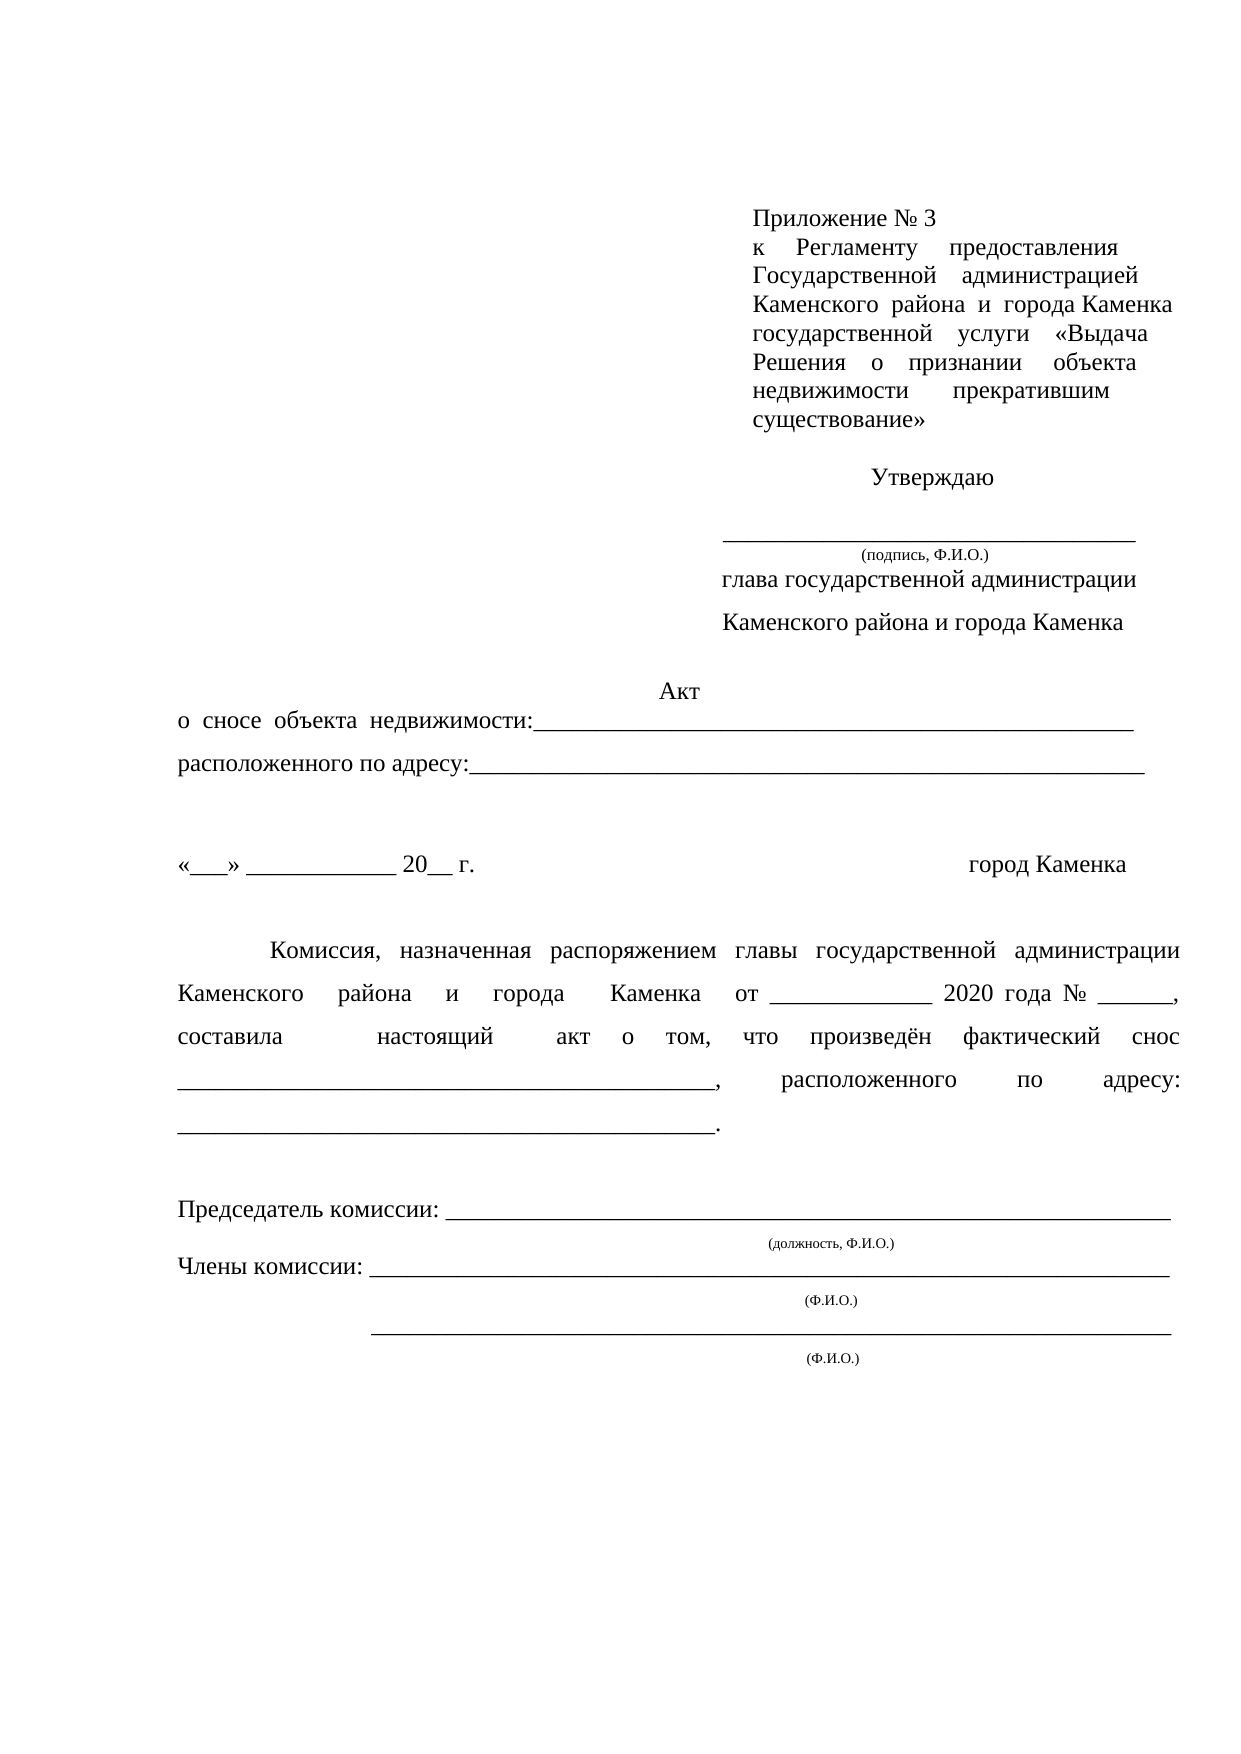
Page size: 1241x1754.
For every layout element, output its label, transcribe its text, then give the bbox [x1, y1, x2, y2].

text Председатель комиссии: __________________________________________________________ [177, 1194, 1181, 1223]
text ________________________________________________________________ [177, 1309, 1181, 1338]
text о сносе объекта недвижимости:________________________________________________ [177, 705, 1181, 734]
text Государственной администрацией [177, 260, 1181, 289]
text расположенного по адресу:______________________________________________________ [177, 748, 1181, 777]
text Приложение № 3 [683, 203, 1181, 232]
text к Регламенту предоставления [177, 232, 1181, 260]
text (Ф.И.О.) [177, 1338, 1181, 1366]
text Каменского района и города Каменка [177, 607, 1181, 636]
text Комиссия, назначенная распоряжением главы государственной администрации Каменского района и города Каменка от _____________ 2020 года № ______, составила настоящий акт о том, что произведён фактический снос ___________________________________________, расположенного по адресу: ___________________________________________. [177, 935, 1181, 1136]
text Каменского района и города Каменка [177, 289, 1181, 318]
text (должность, Ф.И.О.) [177, 1223, 1181, 1251]
text «___» ____________ 20__ г. город Каменка [177, 849, 1181, 878]
text Решения о признании объекта [177, 347, 1181, 375]
text недвижимости прекратившим [177, 375, 1181, 404]
text _________________________________ [177, 516, 1181, 545]
text Акт [177, 676, 1181, 705]
text (подпись, Ф.И.О.) [177, 545, 1181, 564]
text глава государственной администрации [177, 564, 1181, 593]
text существование» [177, 404, 1181, 433]
text государственной услуги «Выдача [177, 318, 1181, 347]
text Утверждаю [177, 462, 1181, 490]
text (Ф.И.О.) [177, 1280, 1181, 1309]
text Члены комиссии: ________________________________________________________________ [177, 1251, 1181, 1280]
